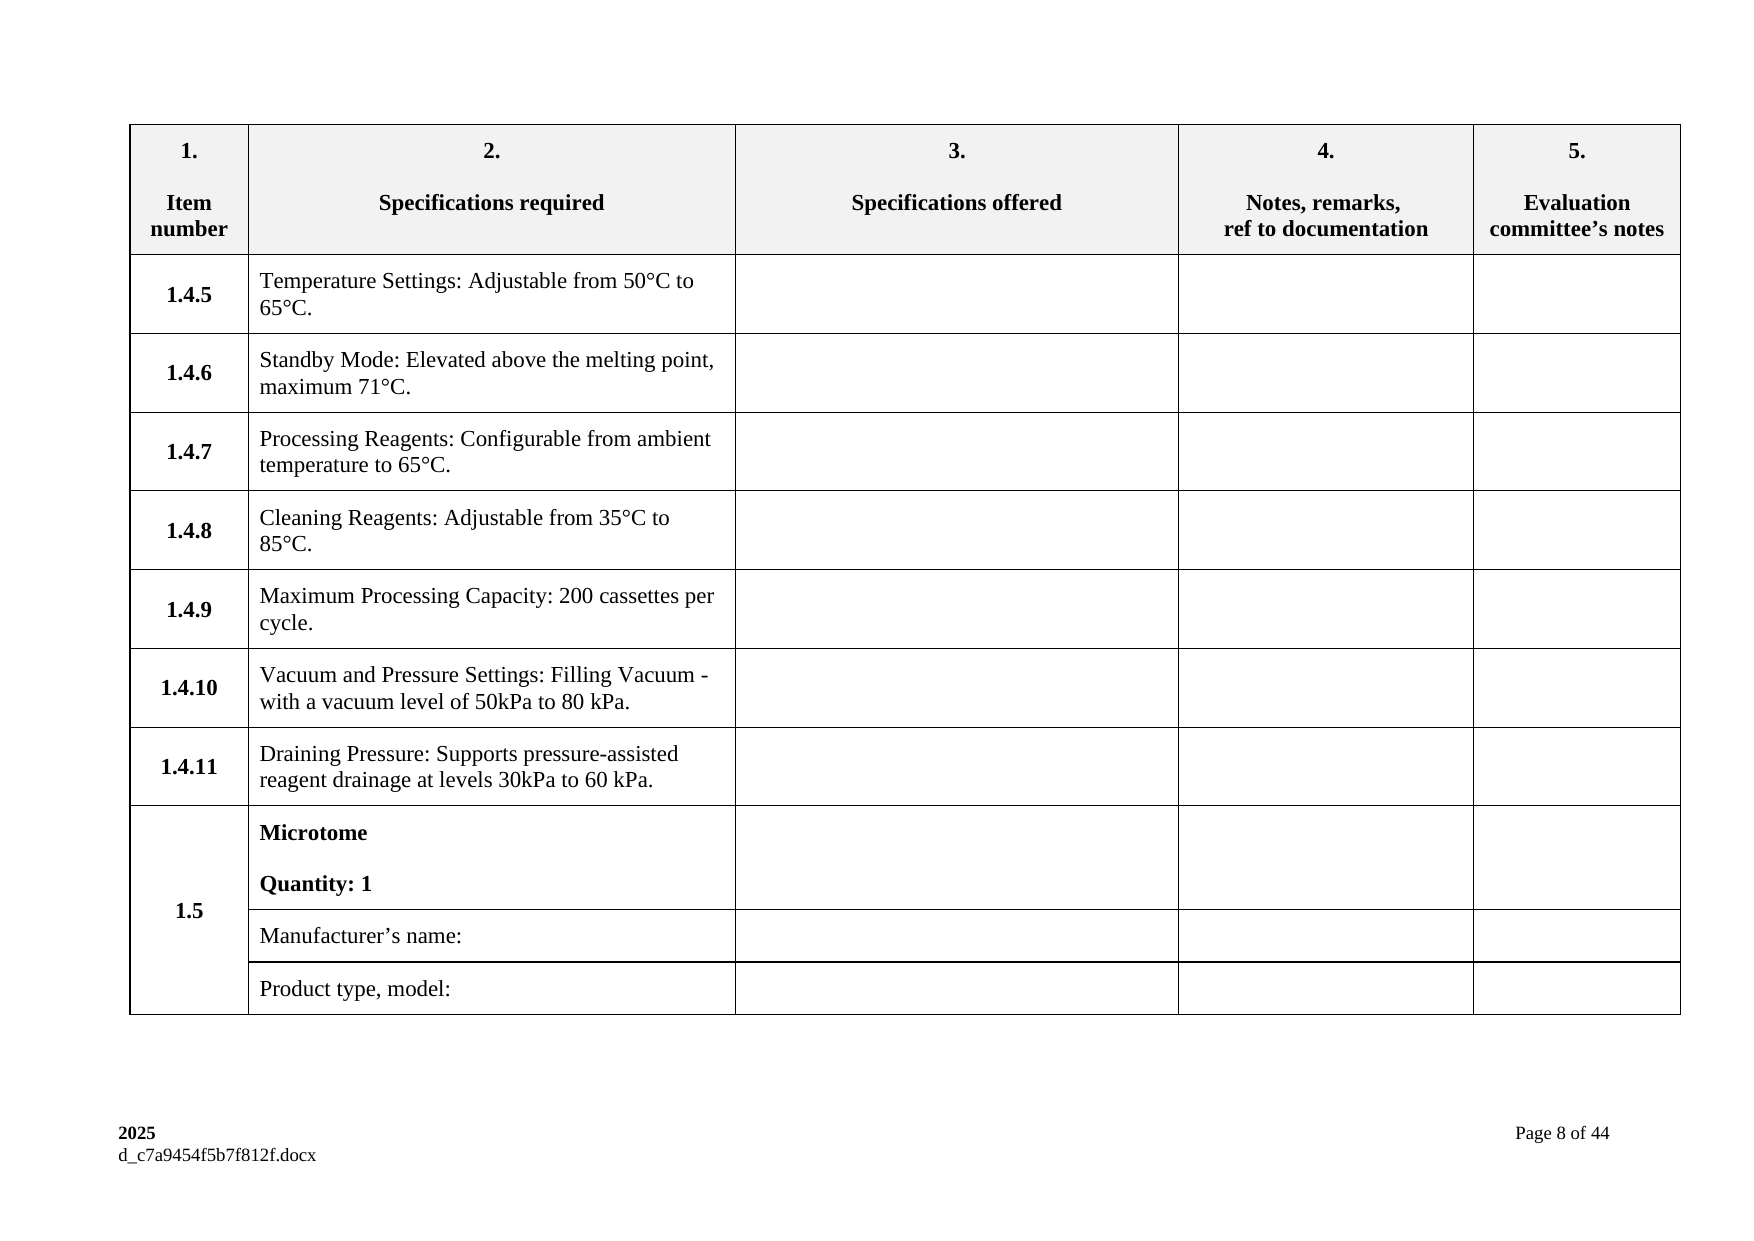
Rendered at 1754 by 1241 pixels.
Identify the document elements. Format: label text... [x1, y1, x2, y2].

table_cell 1.4.6 [131, 334, 248, 412]
table_cell [736, 491, 1178, 569]
table_cell Cleaning Reagents: Adjustable from 35°C to 85°C. [249, 491, 735, 569]
table_cell [736, 570, 1178, 648]
table_cell [736, 334, 1178, 412]
table_cell [1179, 649, 1473, 727]
table_cell Vacuum and Pressure Settings: Filling Vacuum - with a vacuum level of 50kPa to 80 kPa. [249, 649, 735, 727]
table_cell 1.4.7 [131, 413, 248, 490]
table_cell [1179, 570, 1473, 648]
table_header 1. Item number [131, 125, 248, 254]
table_cell [1474, 963, 1680, 1014]
table_cell [1474, 255, 1680, 333]
table_cell [736, 649, 1178, 727]
table_cell [736, 255, 1178, 333]
table_cell Product type, model: [249, 963, 735, 1014]
table_cell [736, 963, 1178, 1014]
table_cell [1474, 649, 1680, 727]
table_cell [1179, 255, 1473, 333]
table_cell Manufacturer’s name: [249, 910, 735, 961]
table_cell Processing Reagents: Configurable from ambient temperature to 65°C. [249, 413, 735, 490]
table_cell [1474, 910, 1680, 961]
table_cell [736, 728, 1178, 805]
table_cell [1179, 413, 1473, 490]
table_cell Maximum Processing Capacity: 200 cassettes per cycle. [249, 570, 735, 648]
table_cell [1474, 728, 1680, 805]
table_cell [1179, 806, 1473, 909]
table_header 5. Evaluation committee’s notes [1474, 125, 1680, 254]
table_cell [1179, 963, 1473, 1014]
table_cell [736, 910, 1178, 961]
table_cell [1474, 413, 1680, 490]
table_cell 1.4.8 [131, 491, 248, 569]
table_cell [1179, 334, 1473, 412]
table_cell Draining Pressure: Supports pressure-assisted reagent drainage at levels 30kPa to 60 kPa. [249, 728, 735, 805]
table_cell 1.4.11 [131, 728, 248, 805]
table_header 4. Notes, remarks, ref to documentation [1179, 125, 1473, 254]
table_cell [736, 413, 1178, 490]
table_header 3. Specifications offered [736, 125, 1178, 254]
table_cell [1474, 570, 1680, 648]
table_cell Microtome Quantity: 1 [249, 806, 735, 909]
table_cell [1474, 334, 1680, 412]
table_cell 1.5 [131, 806, 248, 1014]
table_cell Temperature Settings: Adjustable from 50°C to 65°C. [249, 255, 735, 333]
table_cell Standby Mode: Elevated above the melting point, maximum 71°C. [249, 334, 735, 412]
table_cell 1.4.9 [131, 570, 248, 648]
table_header 2. Specifications required [249, 125, 735, 254]
table_cell [1179, 728, 1473, 805]
table_cell [1474, 491, 1680, 569]
table_cell [1179, 910, 1473, 961]
table_cell 1.4.10 [131, 649, 248, 727]
table_cell 1.4.5 [131, 255, 248, 333]
table_cell [1474, 806, 1680, 909]
table_cell [736, 806, 1178, 909]
table_cell [1179, 491, 1473, 569]
